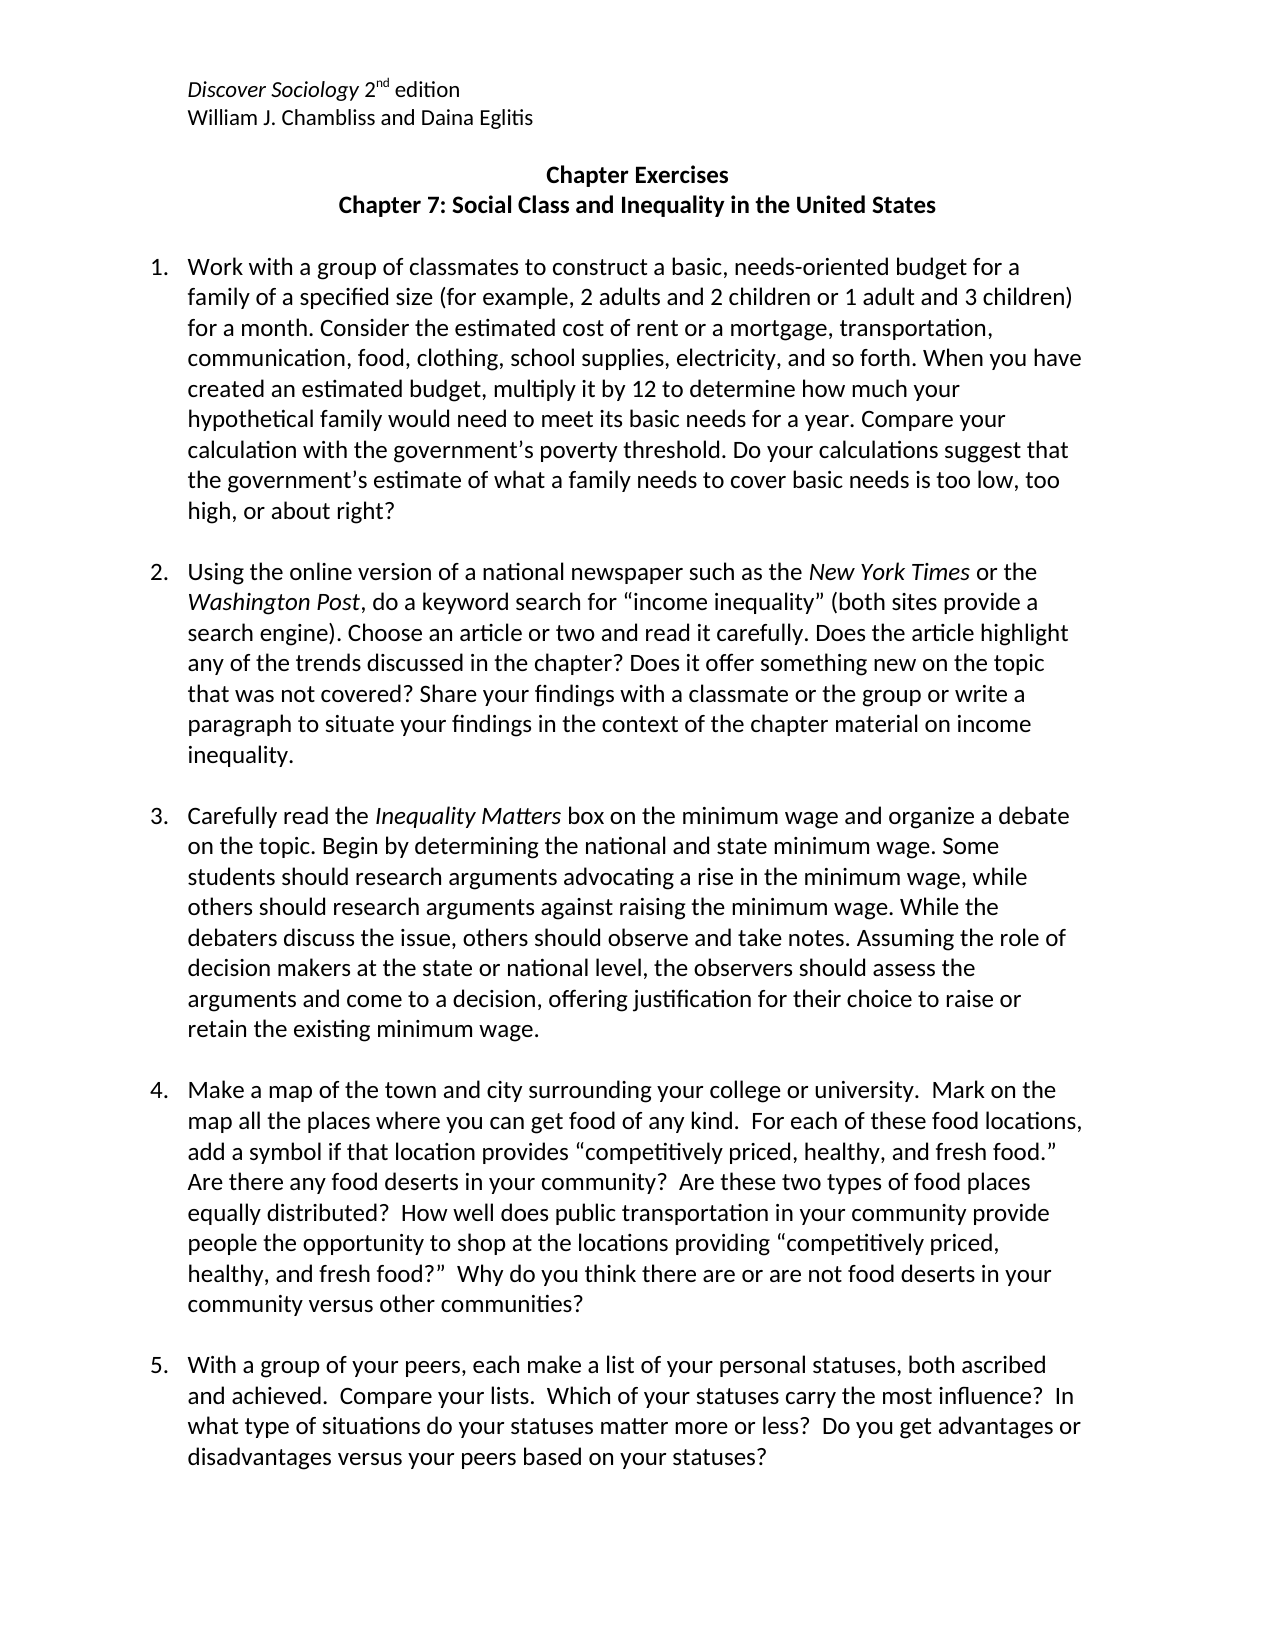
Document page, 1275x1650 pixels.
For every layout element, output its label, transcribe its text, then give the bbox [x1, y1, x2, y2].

list Work with a group of classmates to construct a basic, needs-oriented budget for a family of a specified size (for example, 2 adults and 2 children or 1 adult and 3 children) for a month. Consider the estimated cost of rent or a mortgage, transportation, communication, food, clothing, school supplies, electricity, and so forth. When you have created an estimated budget, multiply it by 12 to determine how much your hypothetical family would need to meet its basic needs for a year. Compare your calculation with the government’s poverty threshold. Do your calculations suggest that the government’s estimate of what a family needs to cover basic needs is too low, too high, or about right? [150, 251, 1087, 525]
list Carefully read the Inequality Matters box on the minimum wage and organize a debate on the topic. Begin by determining the national and state minimum wage. Some students should research arguments advocating a rise in the minimum wage, while others should research arguments against raising the minimum wage. While the debaters discuss the issue, others should observe and take notes. Assuming the role of decision makers at the state or national level, the observers should assess the arguments and come to a decision, offering justification for their choice to raise or retain the existing minimum wage. [150, 800, 1087, 1044]
list With a group of your peers, each make a list of your personal statuses, both ascribed and achieved. Compare your lists. Which of your statuses carry the most influence? In what type of situations do your statuses matter more or less? Do you get advantages or disadvantages versus your peers based on your statuses? [150, 1349, 1087, 1471]
list Chapter Exercises [187, 159, 1087, 189]
list Make a map of the town and city surrounding your college or university. Mark on the map all the places where you can get food of any kind. For each of these food locations, add a symbol if that location provides “competitively priced, healthy, and fresh food.” Are there any food deserts in your community? Are these two types of food places equally distributed? How well does public transportation in your community provide people the opportunity to shop at the locations providing “competitively priced, healthy, and fresh food?” Why do you think there are or are not food deserts in your community versus other communities? [150, 1075, 1087, 1319]
list Using the online version of a national newspaper such as the New York Times or the Washington Post, do a keyword search for “income inequality” (both sites provide a search engine). Choose an article or two and read it carefully. Does the article highlight any of the trends discussed in the chapter? Does it offer something new on the topic that was not covered? Share your findings with a classmate or the group or write a paragraph to situate your findings in the context of the chapter material on income inequality. [150, 556, 1087, 769]
list Chapter 7: Social Class and Inequality in the United States [187, 189, 1087, 220]
